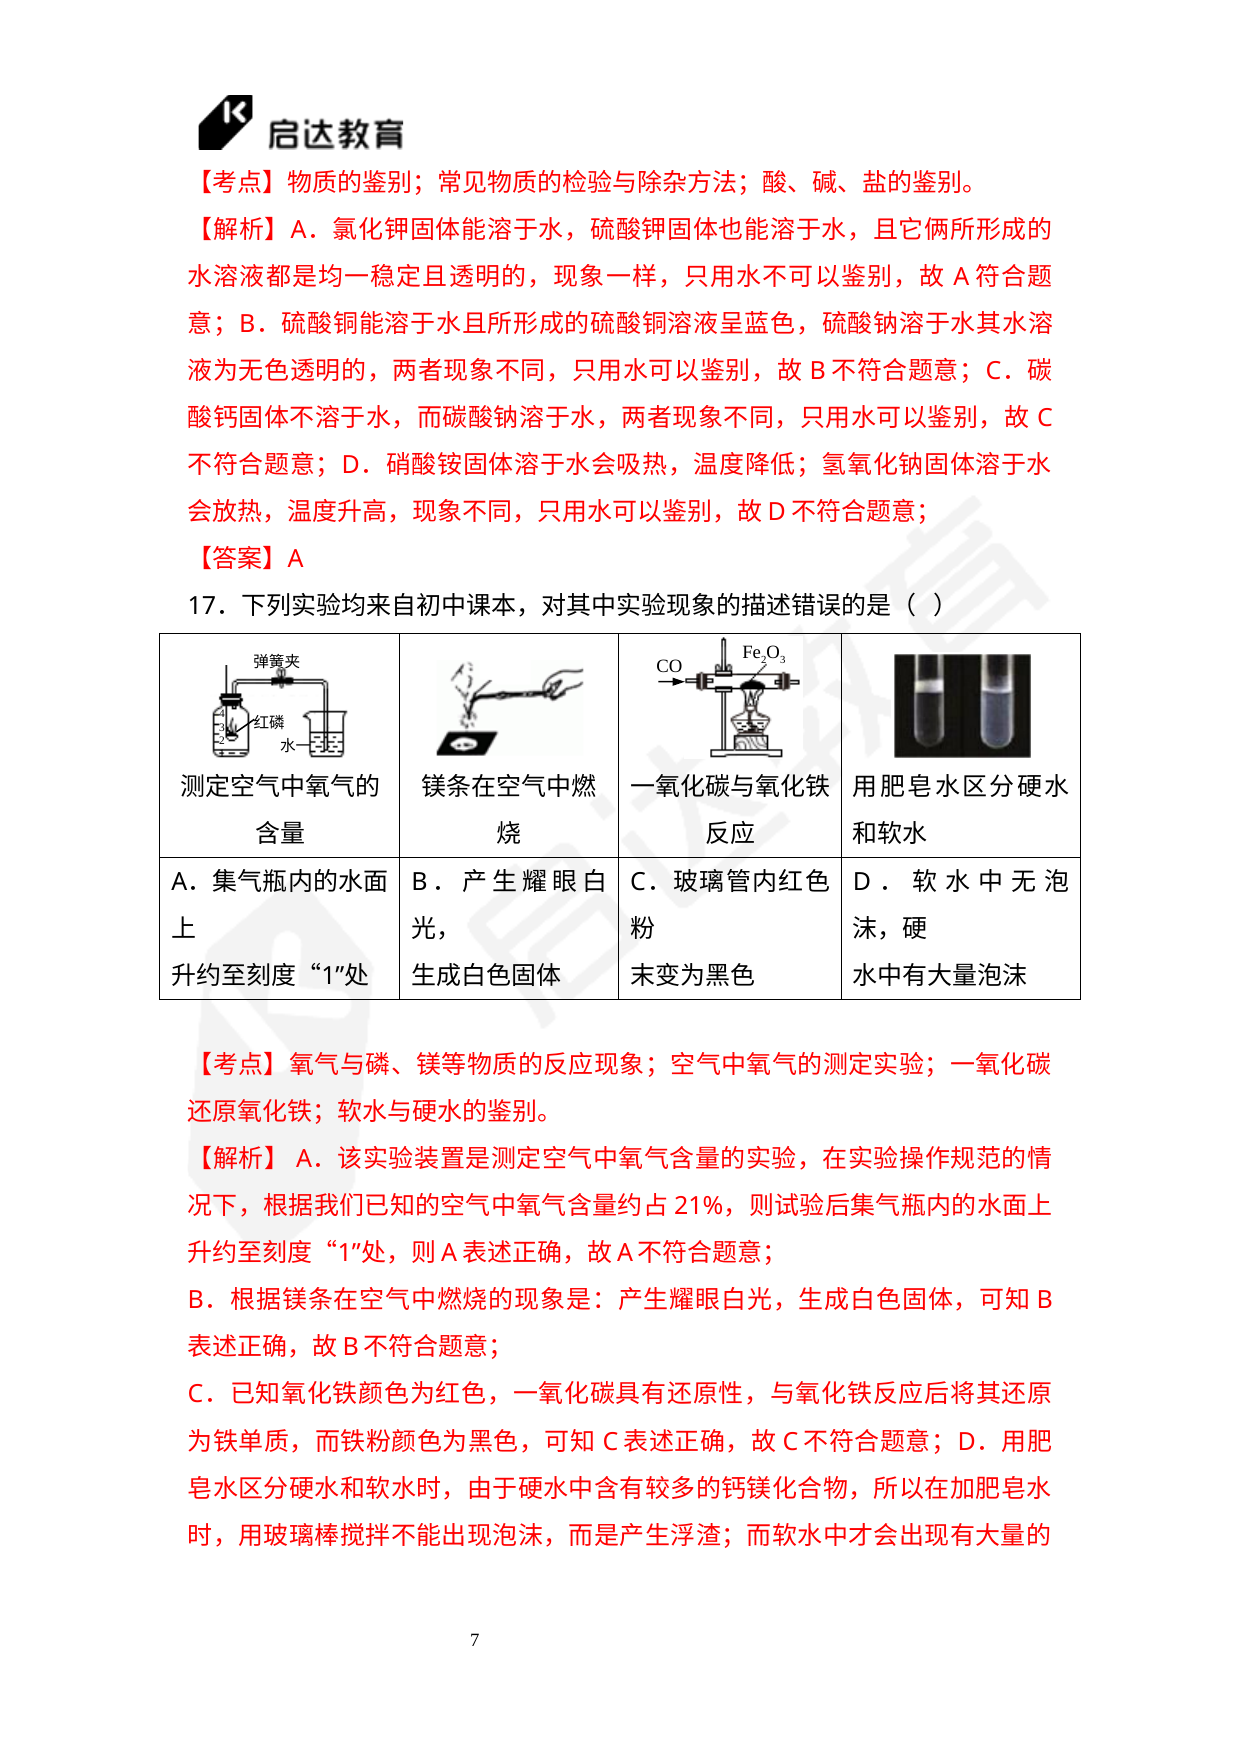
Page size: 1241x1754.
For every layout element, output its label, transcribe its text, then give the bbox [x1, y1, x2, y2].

table_cell B．产生耀眼白光， 生成白色固体 [400, 858, 618, 999]
table_cell D．软水中无泡沫，硬 水中有大量泡沫 [842, 858, 1080, 999]
table_header 一氧化碳与氧化铁反应 [619, 634, 841, 857]
text 【考点】氧气与磷、镁等物质的反应现象；空气中氧气的测定实验；一氧化碳还原氧化铁；软水与硬水的鉴别。 [187, 1044, 1053, 1128]
picture [198, 95, 404, 150]
picture [684, 636, 803, 759]
text 【考点】物质的鉴别；常见物质的检验与除杂方法；酸、碱、盐的鉴别。 [187, 162, 1053, 198]
table_cell A．集气瓶内的水面上 升约至刻度“1”处 [160, 858, 399, 999]
text 【解析】 A．该实验装置是测定空气中氧气含量的实验，在实验操作规范的情况下，根据我们已知的空气中氧气含量约占21%，则试验后集气瓶内的水面上升约至刻度“1”处，则A表述正确，故A不符合题意； [187, 1138, 1053, 1269]
table_header 镁条在空气中燃烧 [400, 634, 618, 857]
text 【答案】A [187, 539, 1053, 575]
picture [891, 652, 1031, 759]
picture [434, 660, 585, 759]
table_header 用肥皂水区分硬水和软水 [842, 634, 1080, 857]
table_header 测定空气中氧气的含量 [160, 634, 399, 857]
table_cell C．玻璃管内红色粉 末变为黑色 [619, 858, 841, 999]
text 17．下列实验均来自初中课本，对其中实验现象的描述错误的是（ ） [187, 586, 1053, 622]
text B．根据镁条在空气中燃烧的现象是：产生耀眼白光，生成白色固体，可知B表述正确，故B不符合题意； [187, 1280, 1053, 1363]
text 【解析】A．氯化钾固体能溶于水，硫酸钾固体也能溶于水，且它俩所形成的水溶液都是均一稳定且透明的，现象一样，只用水不可以鉴别，故A符合题意；B．硫酸铜能溶于水且所形成的硫酸铜溶液呈蓝色，硫酸钠溶于水其水溶液为无色透明的，两者现象不同，只用水可以鉴别，故B不符合题意；C．碳酸钙固体不溶于水，而碳酸钠溶于水，两者现象不同，只用水可以鉴别，故C不符合题意；D．硝酸铵固体溶于水会吸热，温度降低；氢氧化钠固体溶于水会放热，温度升高，现象不同，只用水可以鉴别，故D不符合题意； [187, 209, 1053, 528]
picture [210, 665, 349, 759]
